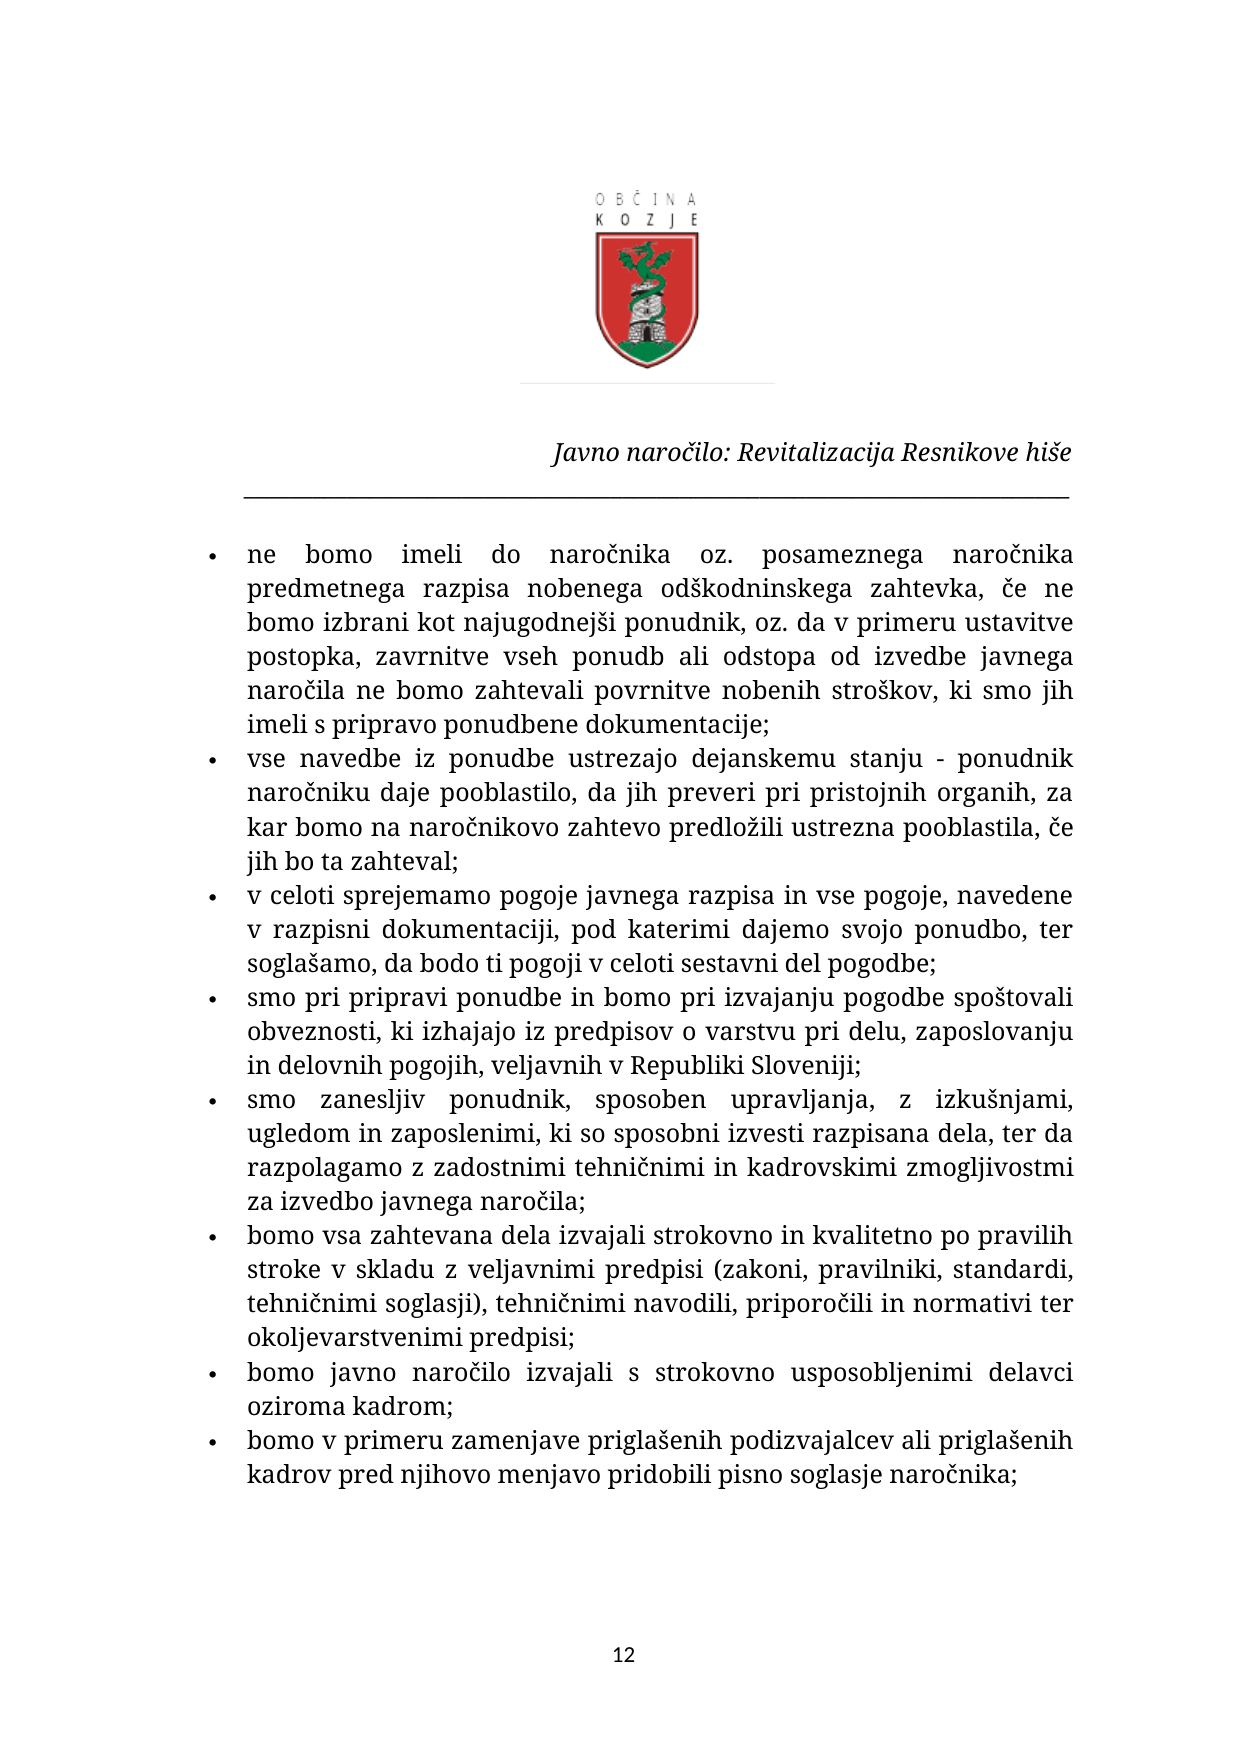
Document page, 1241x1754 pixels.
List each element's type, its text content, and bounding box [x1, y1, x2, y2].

list vse navedbe iz ponudbe ustrezajo dejanskemu stanju - ponudnik naročniku daje pooblastilo, da jih preveri pri pristojnih organih, za kar bomo na naročnikovo zahtevo predložili ustrezna pooblastila, če jih bo ta zahteval; [209, 741, 1074, 877]
list v celoti sprejemamo pogoje javnega razpisa in vse pogoje, navedene v razpisni dokumentaciji, pod katerimi dajemo svojo ponudbo, ter soglašamo, da bodo ti pogoji v celoti sestavni del pogodbe; [209, 877, 1074, 979]
list ne bomo imeli do naročnika oz. posameznega naročnika predmetnega razpisa nobenega odškodninskega zahtevka, če ne bomo izbrani kot najugodnejši ponudnik, oz. da v primeru ustavitve postopka, zavrnitve vseh ponudb ali odstopa od izvedbe javnega naročila ne bomo zahtevali povrnitve nobenih stroškov, ki smo jih imeli s pripravo ponudbene dokumentacije; [209, 537, 1074, 741]
list bomo vsa zahtevana dela izvajali strokovno in kvalitetno po pravilih stroke v skladu z veljavnimi predpisi (zakoni, pravilniki, standardi, tehničnimi soglasji), tehničnimi navodili, priporočili in normativi ter okoljevarstvenimi predpisi; [209, 1218, 1074, 1354]
list smo pri pripravi ponudbe in bomo pri izvajanju pogodbe spoštovali obveznosti, ki izhajajo iz predpisov o varstvu pri delu, zaposlovanju in delovnih pogojih, veljavnih v Republiki Sloveniji; [209, 979, 1074, 1082]
list smo zanesljiv ponudnik, sposoben upravljanja, z izkušnjami, ugledom in zaposlenimi, ki so sposobni izvesti razpisana dela, ter da razpolagamo z zadostnimi tehničnimi in kadrovskimi zmogljivostmi za izvedbo javnega naročila; [209, 1082, 1074, 1218]
list bomo v primeru zamenjave priglašenih podizvajalcev ali priglašenih kadrov pred njihovo menjavo pridobili pisno soglasje naročnika; [209, 1422, 1074, 1490]
list bomo javno naročilo izvajali s strokovno usposobljenimi delavci oziroma kadrom; [209, 1354, 1074, 1422]
